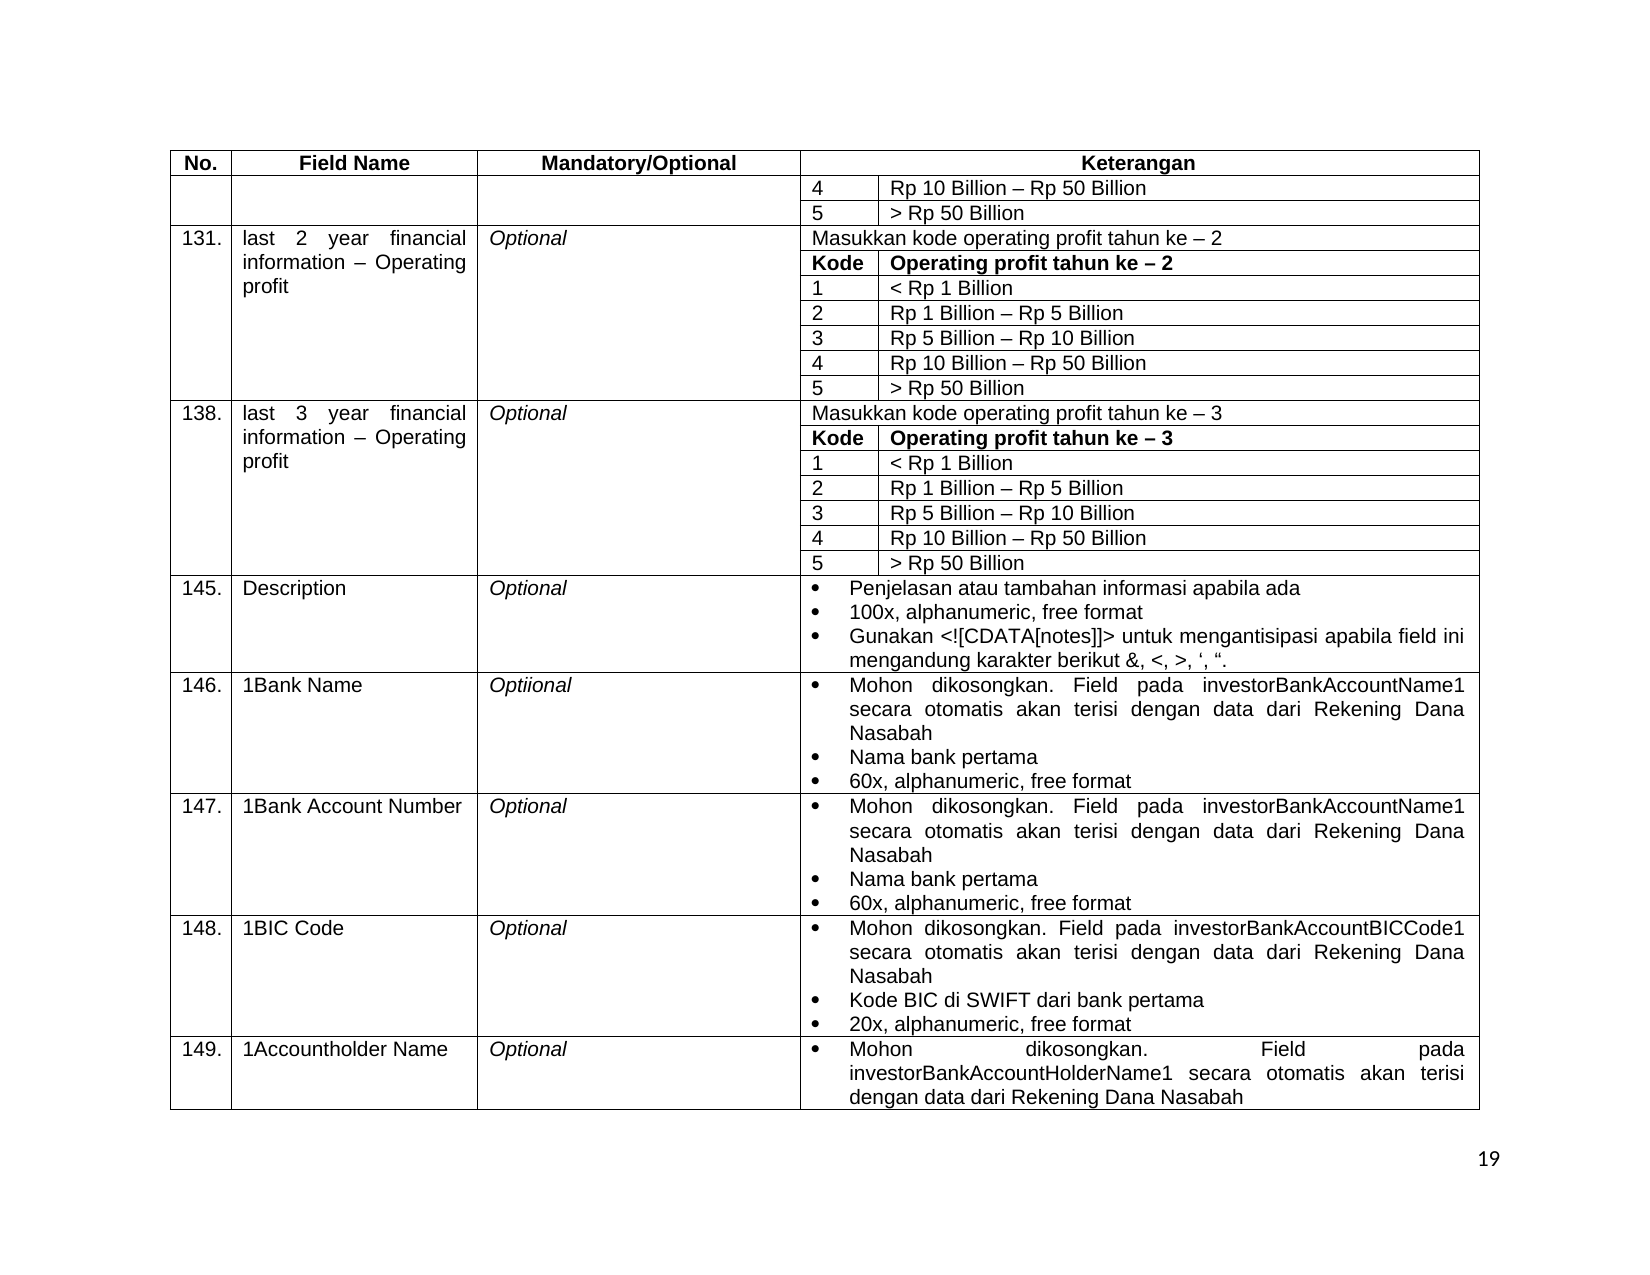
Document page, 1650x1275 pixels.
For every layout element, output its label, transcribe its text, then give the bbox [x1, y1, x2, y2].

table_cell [801, 1037, 1479, 1109]
table_cell Rp 10 Billion – Rp 50 Billion [879, 176, 1479, 200]
table_cell Rp 10 Billion – Rp 50 Billion [879, 526, 1479, 550]
table_cell Mohon dikosongkan. Field pada investorBankAccountBICCode1 secara otomatis akan terisi dengan data dari Rekening Dana Nasabah Kode BIC di SWIFT dari bank pertama 20x, alphanumeric, free format [801, 916, 1479, 1036]
table_cell 1 [801, 276, 878, 300]
table_cell Masukkan kode operating profit tahun ke – 3 [801, 401, 1479, 425]
table_cell Optional [478, 401, 800, 575]
table_cell Optional [478, 794, 800, 914]
table_cell Optional [478, 1037, 800, 1109]
table_cell last 2 year financial information – Operating profit [232, 226, 477, 400]
table_cell last 3 year financial information – Operating profit [232, 401, 477, 575]
table_cell Kode [801, 426, 878, 450]
table_cell [171, 794, 231, 914]
table_cell Penjelasan atau tambahan informasi apabila ada 100x, alphanumeric, free format Gunakan <![CDATA[notes]]> untuk mengantisipasi apabila field ini mengandung karakter berikut &, <, >, ‘, “. [801, 576, 1479, 672]
table_cell Operating profit tahun ke – 3 [879, 426, 1479, 450]
table_cell 4 [801, 176, 878, 200]
table_cell Rp 5 Billion – Rp 10 Billion [879, 501, 1479, 525]
table_cell 3 [801, 501, 878, 525]
table_cell 3 [801, 326, 878, 350]
table_cell 1Bank Account Number [232, 794, 477, 914]
table_cell Description [232, 576, 477, 672]
table_cell Kode [801, 251, 878, 275]
table_cell 1Accountholder Name [232, 1037, 477, 1109]
table_cell [171, 576, 231, 672]
table_cell Optional [478, 576, 800, 672]
table_cell 5 [801, 551, 878, 575]
table_cell 4 [801, 351, 878, 375]
table_cell > Rp 50 Billion [879, 376, 1479, 400]
table_cell [171, 673, 231, 793]
table_cell 2 [801, 301, 878, 325]
table_cell Mohon dikosongkan. Field pada investorBankAccountName1 secara otomatis akan terisi dengan data dari Rekening Dana Nasabah Nama bank pertama 60x, alphanumeric, free format [801, 673, 1479, 793]
table_cell Rp 1 Billion – Rp 5 Billion [879, 476, 1479, 500]
table_cell Optional [478, 916, 800, 1036]
table_header No. [171, 151, 231, 175]
table_header Field Name [232, 151, 477, 175]
table_cell [171, 1037, 231, 1109]
table_header Keterangan [801, 151, 1479, 175]
table_header Mandatory/Optional [478, 151, 800, 175]
table_cell < Rp 1 Billion [879, 276, 1479, 300]
table_cell > Rp 50 Billion [879, 551, 1479, 575]
table_cell 1 [801, 451, 878, 475]
table_cell Rp 1 Billion – Rp 5 Billion [879, 301, 1479, 325]
table_cell Mohon dikosongkan. Field pada investorBankAccountName1 secara otomatis akan terisi dengan data dari Rekening Dana Nasabah Nama bank pertama 60x, alphanumeric, free format [801, 794, 1479, 914]
table_cell [171, 916, 231, 1036]
table_cell 2 [801, 476, 878, 500]
table_cell Rp 10 Billion – Rp 50 Billion [879, 351, 1479, 375]
table_cell 5 [801, 201, 878, 225]
table_cell Operating profit tahun ke – 2 [879, 251, 1479, 275]
table_cell > Rp 50 Billion [879, 201, 1479, 225]
table_cell [171, 226, 231, 400]
table_cell 1BIC Code [232, 916, 477, 1036]
table_cell < Rp 1 Billion [879, 451, 1479, 475]
table_cell 1Bank Name [232, 673, 477, 793]
table_cell Optiional [478, 673, 800, 793]
table_cell 4 [801, 526, 878, 550]
table_cell 5 [801, 376, 878, 400]
table_cell Rp 5 Billion – Rp 10 Billion [879, 326, 1479, 350]
table_cell [171, 401, 231, 575]
table_cell Optional [478, 226, 800, 400]
table_cell Masukkan kode operating profit tahun ke – 2 [801, 226, 1479, 250]
